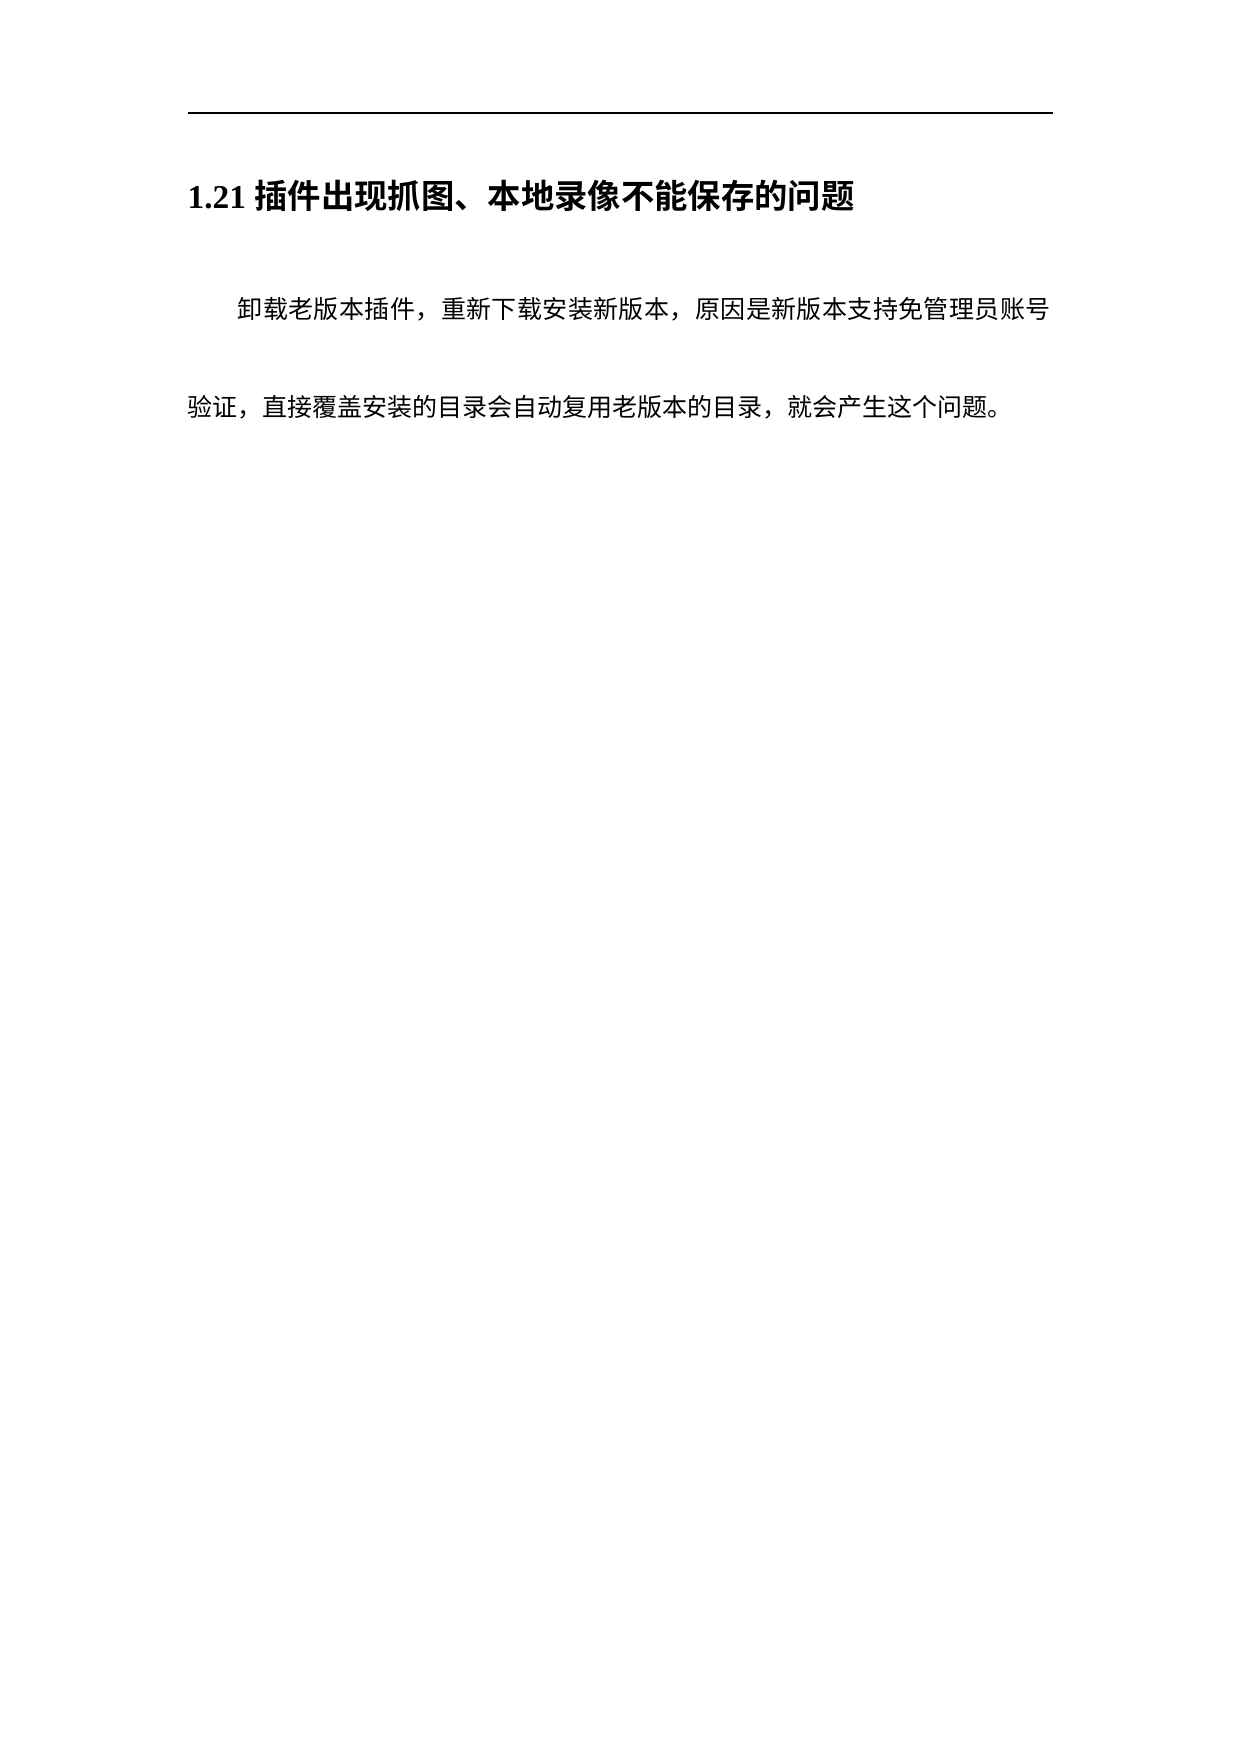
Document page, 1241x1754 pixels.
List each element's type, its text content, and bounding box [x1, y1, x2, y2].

subtitle 插件出现抓图、本地录像不能保存的问题 [187, 162, 1053, 227]
text 卸载老版本插件，重新下载安装新版本，原因是新版本支持免管理员账号验证，直接覆盖安装的目录会自动复用老版本的目录，就会产生这个问题。 [187, 275, 1053, 438]
